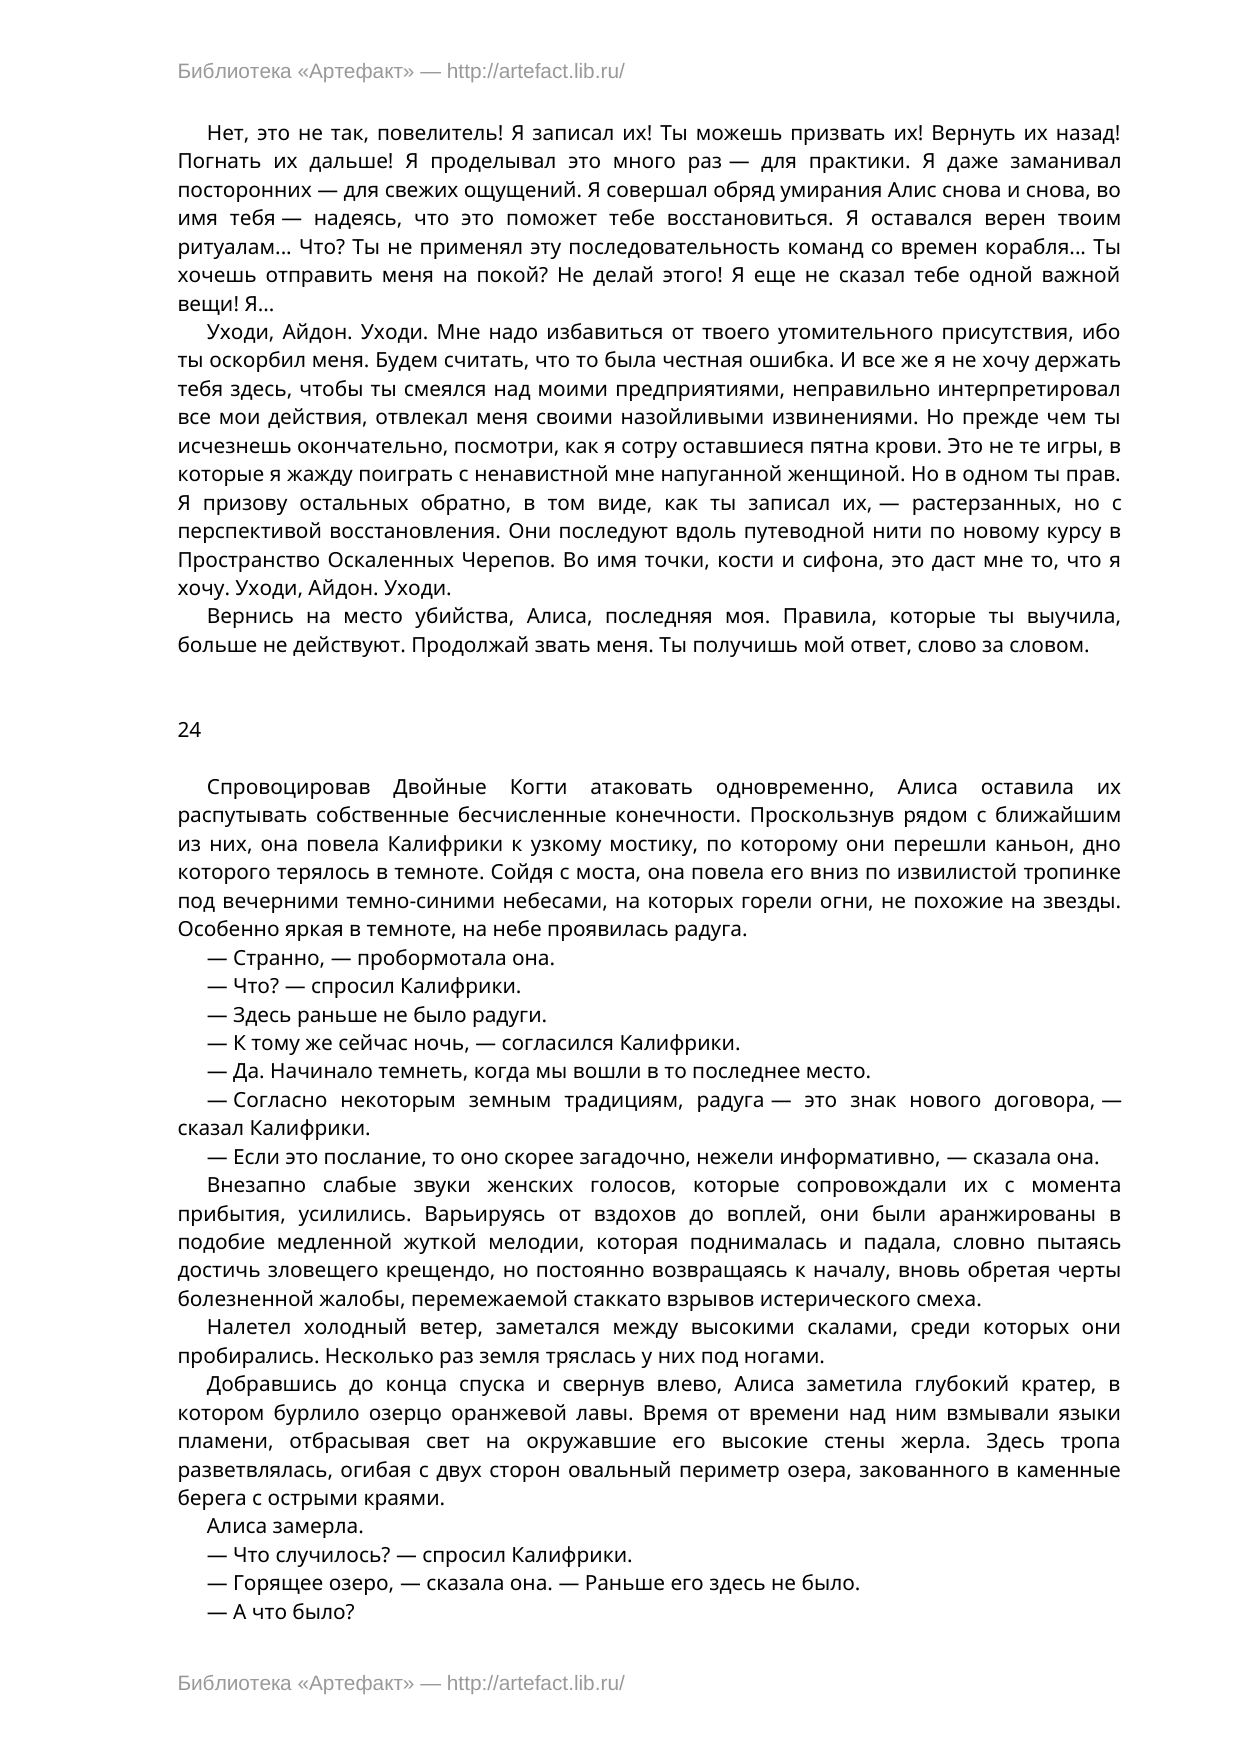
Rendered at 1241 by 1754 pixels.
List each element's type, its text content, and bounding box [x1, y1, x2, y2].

subtitle 24 [177, 715, 1122, 744]
text — А что было? [177, 1597, 1122, 1625]
text Алиса замерла. [177, 1512, 1122, 1540]
text Внезапно слабые звуки женских голосов, которые сопровождали их с момента прибытия, усилились. Варьируясь от вздохов до воплей, они были аранжированы в подобие медленной жуткой мелодии, которая поднималась и падала, словно пытаясь достичь зловещего крещендо, но постоянно возвращаясь к началу, вновь обретая черты болезненной жалобы, перемежаемой стаккато взрывов истерического смеха. [177, 1170, 1122, 1312]
text — Согласно некоторым земным традициям, радуга — это знак нового договора, — сказал Калифрики. [177, 1085, 1122, 1142]
text — Что? — спросил Калифрики. [177, 971, 1122, 1000]
text — Горящее озеро, — сказала она. — Раньше его здесь не было. [177, 1568, 1122, 1597]
text — Здесь раньше не было радуги. [177, 1000, 1122, 1028]
text Нет, это не так, повелитель! Я записал их! Ты можешь призвать их! Вернуть их назад! Погнать их дальше! Я проделывал это много раз — для практики. Я даже заманивал посторонних — для свежих ощущений. Я совершал обряд умирания Алис снова и снова, во имя тебя — надеясь, что это поможет тебе восстановиться. Я оставался верен твоим ритуалам... Что? Ты не применял эту последовательность команд со времен корабля... Ты хочешь отправить меня на покой? Не делай этого! Я еще не сказал тебе одной важной вещи! Я... [177, 118, 1122, 317]
text — Да. Начинало темнеть, когда мы вошли в то последнее место. [177, 1057, 1122, 1085]
text — Что случилось? — спросил Калифрики. [177, 1540, 1122, 1568]
text — Странно, — пробормотала она. [177, 943, 1122, 971]
text Уходи, Айдон. Уходи. Мне надо избавиться от твоего утомительного присутствия, ибо ты оскорбил меня. Будем считать, что то была честная ошибка. И все же я не хочу держать тебя здесь, чтобы ты смеялся над моими предприятиями, неправильно интерпретировал все мои действия, отвлекал меня своими назойливыми извинениями. Но прежде чем ты исчезнешь окончательно, посмотри, как я сотру оставшиеся пятна крови. Это не те игры, в которые я жажду поиграть с ненавистной мне напуганной женщиной. Но в одном ты прав. Я призову остальных обратно, в том виде, как ты записал их, — растерзанных, но с перспективой восстановления. Они последуют вдоль путеводной нити по новому курсу в Пространство Оскаленных Черепов. Во имя точки, кости и сифона, это даст мне то, что я хочу. Уходи, Айдон. Уходи. [177, 317, 1122, 602]
text — К тому же сейчас ночь, — согласился Калифрики. [177, 1028, 1122, 1057]
text Налетел холодный ветер, заметался между высокими скалами, среди которых они пробирались. Несколько раз земля тряслась у них под ногами. [177, 1312, 1122, 1369]
text Добравшись до конца спуска и свернув влево, Алиса заметила глубокий кратер, в котором бурлило озерцо оранжевой лавы. Время от времени над ним взмывали языки пламени, отбрасывая свет на окружавшие его высокие стены жерла. Здесь тропа разветвлялась, огибая с двух сторон овальный периметр озера, закованного в каменные берега с острыми краями. [177, 1369, 1122, 1512]
text Вернись на место убийства, Алиса, последняя моя. Правила, которые ты выучила, больше не действуют. Продолжай звать меня. Ты получишь мой ответ, слово за словом. [177, 602, 1122, 658]
text — Если это послание, то оно скорее загадочно, нежели информативно, — сказала она. [177, 1142, 1122, 1170]
text Спровоцировав Двойные Когти атаковать одновременно, Алиса оставила их распутывать собственные бесчисленные конечности. Проскользнув рядом с ближайшим из них, она повела Калифрики к узкому мостику, по которому они перешли каньон, дно которого терялось в темноте. Сойдя с моста, она повела его вниз по извилистой тропинке под вечерними темно-синими небесами, на которых горели огни, не похожие на звезды. Особенно яркая в темноте, на небе проявилась радуга. [177, 772, 1122, 943]
